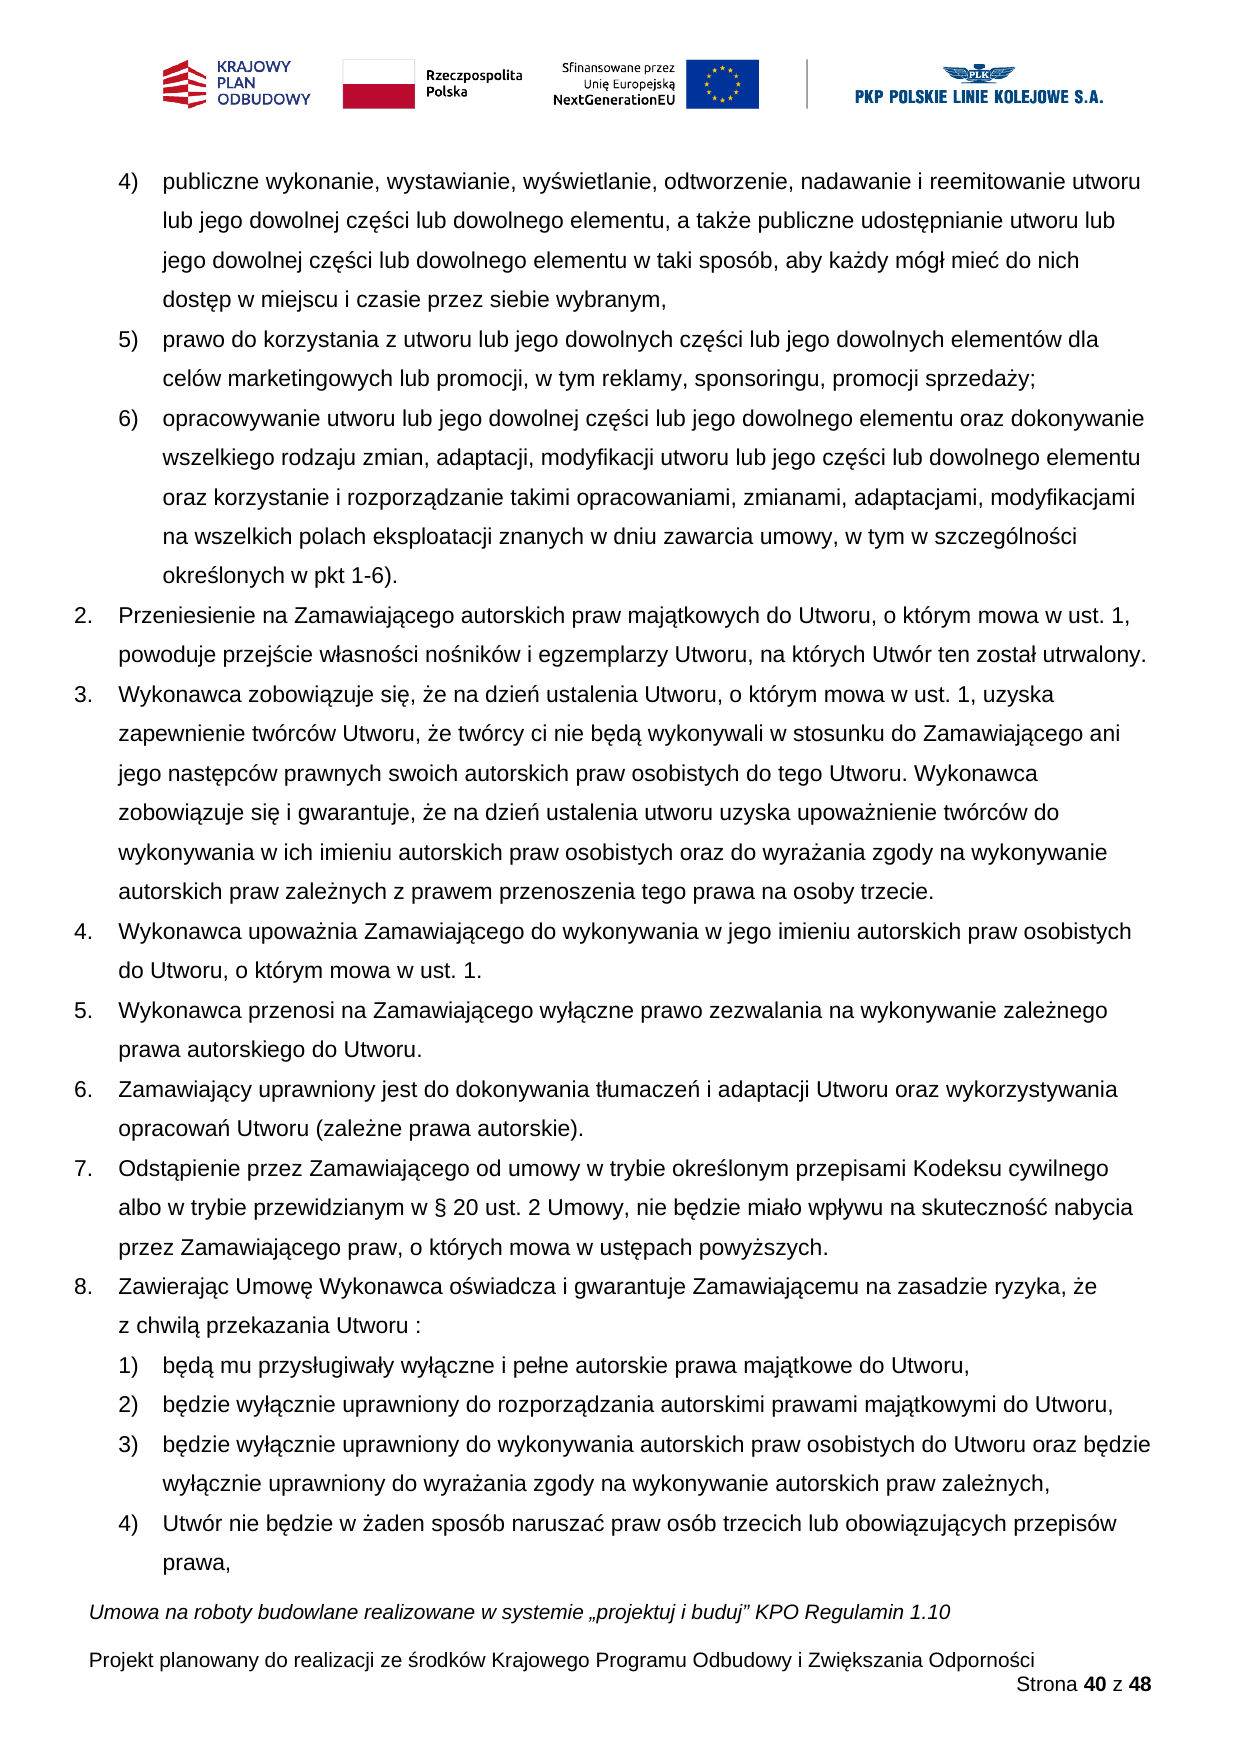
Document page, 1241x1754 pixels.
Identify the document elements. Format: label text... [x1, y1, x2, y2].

list Odstąpienie przez Zamawiającego od umowy w trybie określonym przepisami Kodeksu cywilnego albo w trybie przewidzianym w § 20 ust. 2 Umowy, nie będzie miało wpływu na skuteczność nabycia przez Zamawiającego praw, o których mowa w ustępach powyższych. [74, 1154, 1152, 1260]
picture [146, 42, 1120, 125]
list Wykonawca zobowiązuje się, że na dzień ustalenia Utworu, o którym mowa w ust. 1, uzyska zapewnienie twórców Utworu, że twórcy ci nie będą wykonywali w stosunku do Zamawiającego ani jego następców prawnych swoich autorskich praw osobistych do tego Utworu. Wykonawca zobowiązuje się i gwarantuje, że na dzień ustalenia utworu uzyska upoważnienie twórców do wykonywania w ich imieniu autorskich praw osobistych oraz do wyrażania zgody na wykonywanie autorskich praw zależnych z prawem przenoszenia tego prawa na osoby trzecie. [74, 681, 1152, 904]
list Wykonawca upoważnia Zamawiającego do wykonywania w jego imieniu autorskich praw osobistych do Utworu, o którym mowa w ust. 1. [74, 918, 1152, 983]
list Zamawiający uprawniony jest do dokonywania tłumaczeń i adaptacji Utworu oraz wykorzystywania opracowań Utworu (zależne prawa autorskie). [74, 1076, 1152, 1141]
list będzie wyłącznie uprawniony do rozporządzania autorskimi prawami majątkowymi do Utworu, [118, 1391, 1152, 1418]
list opracowywanie utworu lub jego dowolnej części lub jego dowolnego elementu oraz dokonywanie wszelkiego rodzaju zmian, adaptacji, modyfikacji utworu lub jego części lub dowolnego elementu oraz korzystanie i rozporządzanie takimi opracowaniami, zmianami, adaptacjami, modyfikacjami na wszelkich polach eksploatacji znanych w dniu zawarcia umowy, w tym w szczególności określonych w pkt 1-6). [118, 404, 1152, 589]
list prawo do korzystania z utworu lub jego dowolnych części lub jego dowolnych elementów dla celów marketingowych lub promocji, w tym reklamy, sponsoringu, promocji sprzedaży; [118, 326, 1152, 391]
list Wykonawca przenosi na Zamawiającego wyłączne prawo zezwalania na wykonywanie zależnego prawa autorskiego do Utworu. [74, 997, 1152, 1062]
list Utwór nie będzie w żaden sposób naruszać praw osób trzecich lub obowiązujących przepisów prawa, [118, 1510, 1152, 1576]
list Zawierając Umowę Wykonawca oświadcza i gwarantuje Zamawiającemu na zasadzie ryzyka, że z chwilą przekazania Utworu : [74, 1273, 1152, 1339]
list będą mu przysługiwały wyłączne i pełne autorskie prawa majątkowe do Utworu, [118, 1352, 1152, 1378]
list będzie wyłącznie uprawniony do wykonywania autorskich praw osobistych do Utworu oraz będzie wyłącznie uprawniony do wyrażania zgody na wykonywanie autorskich praw zależnych, [118, 1431, 1152, 1497]
list publiczne wykonanie, wystawianie, wyświetlanie, odtworzenie, nadawanie i reemitowanie utworu lub jego dowolnej części lub dowolnego elementu, a także publiczne udostępnianie utworu lub jego dowolnej części lub dowolnego elementu w taki sposób, aby każdy mógł mieć do nich dostęp w miejscu i czasie przez siebie wybranym, [118, 168, 1152, 312]
list Przeniesienie na Zamawiającego autorskich praw majątkowych do Utworu, o którym mowa w ust. 1, powoduje przejście własności nośników i egzemplarzy Utworu, na których Utwór ten został utrwalony. [74, 602, 1152, 668]
